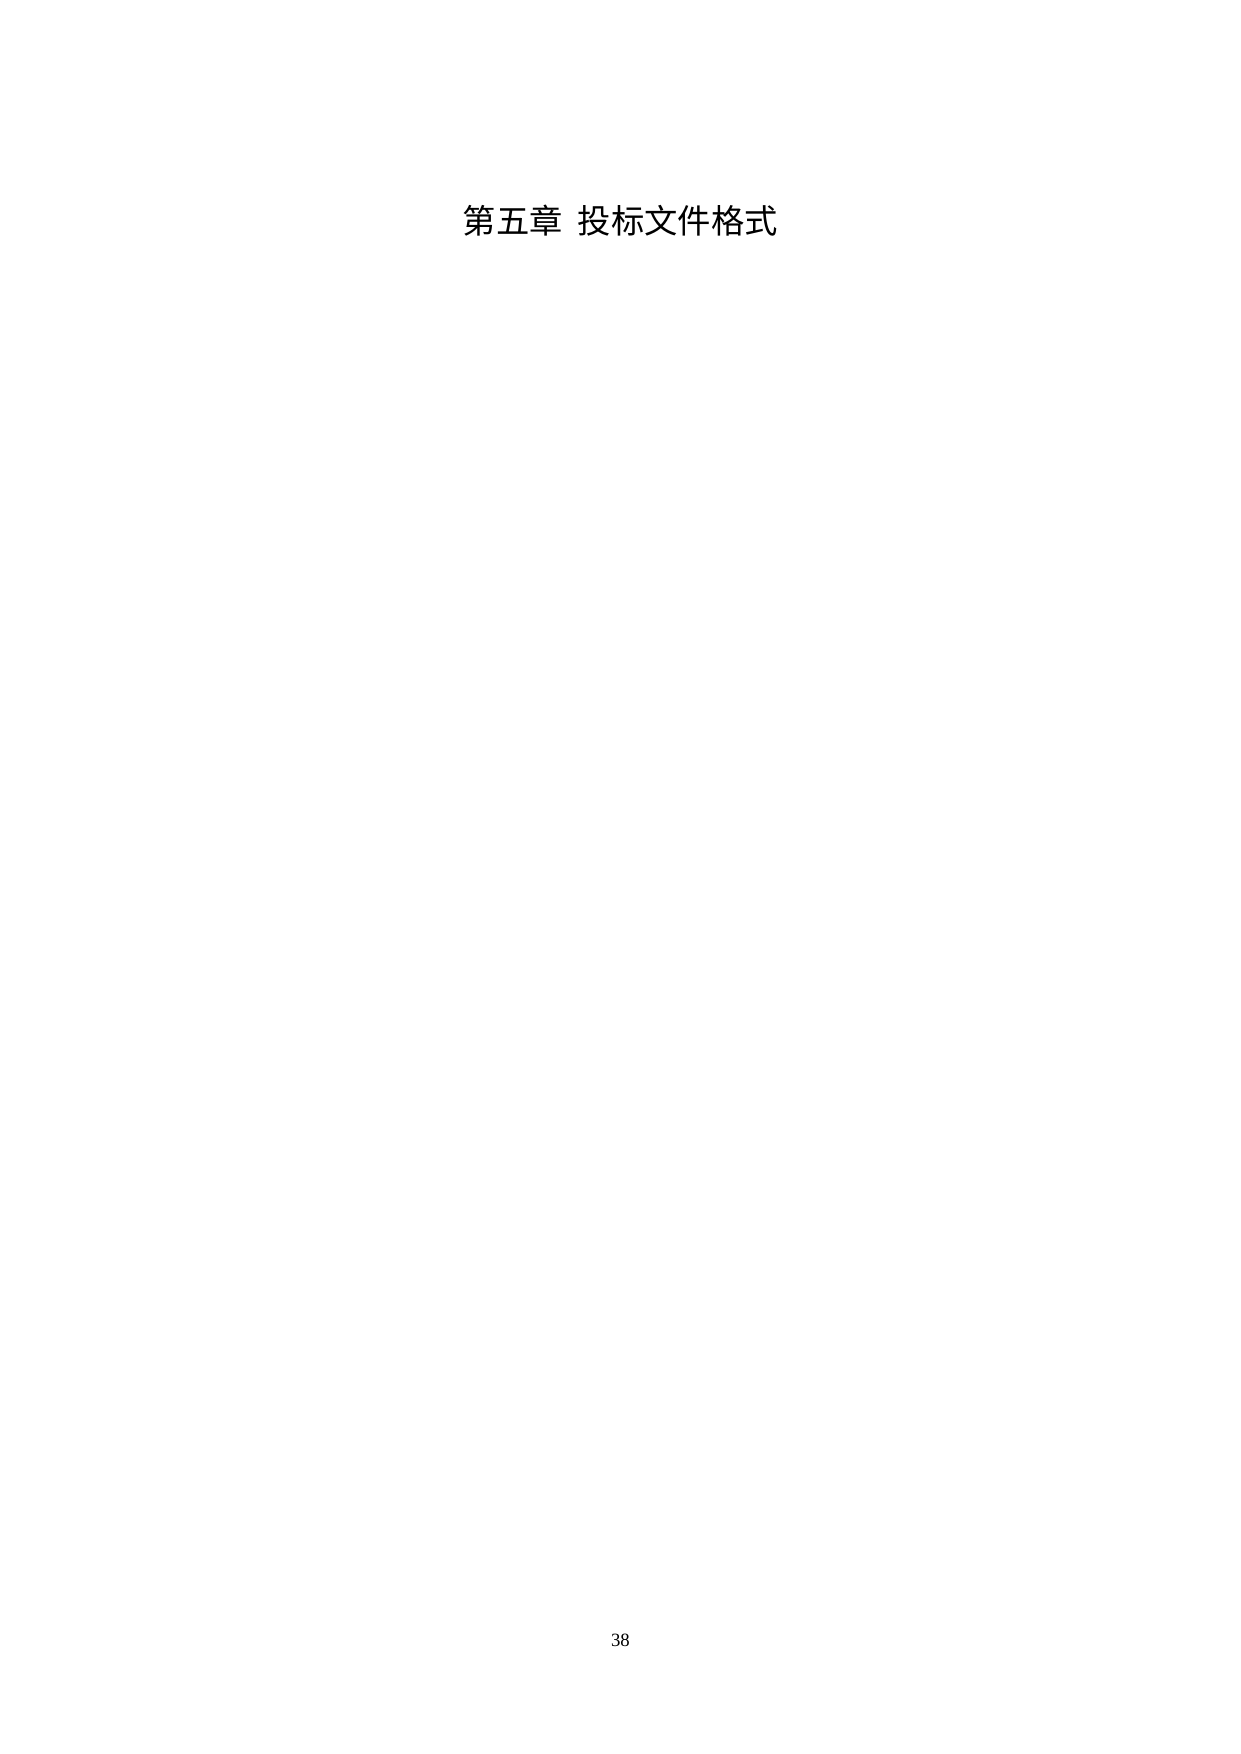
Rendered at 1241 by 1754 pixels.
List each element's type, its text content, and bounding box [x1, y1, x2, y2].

text 第五章 投标文件格式 [148, 194, 1093, 243]
